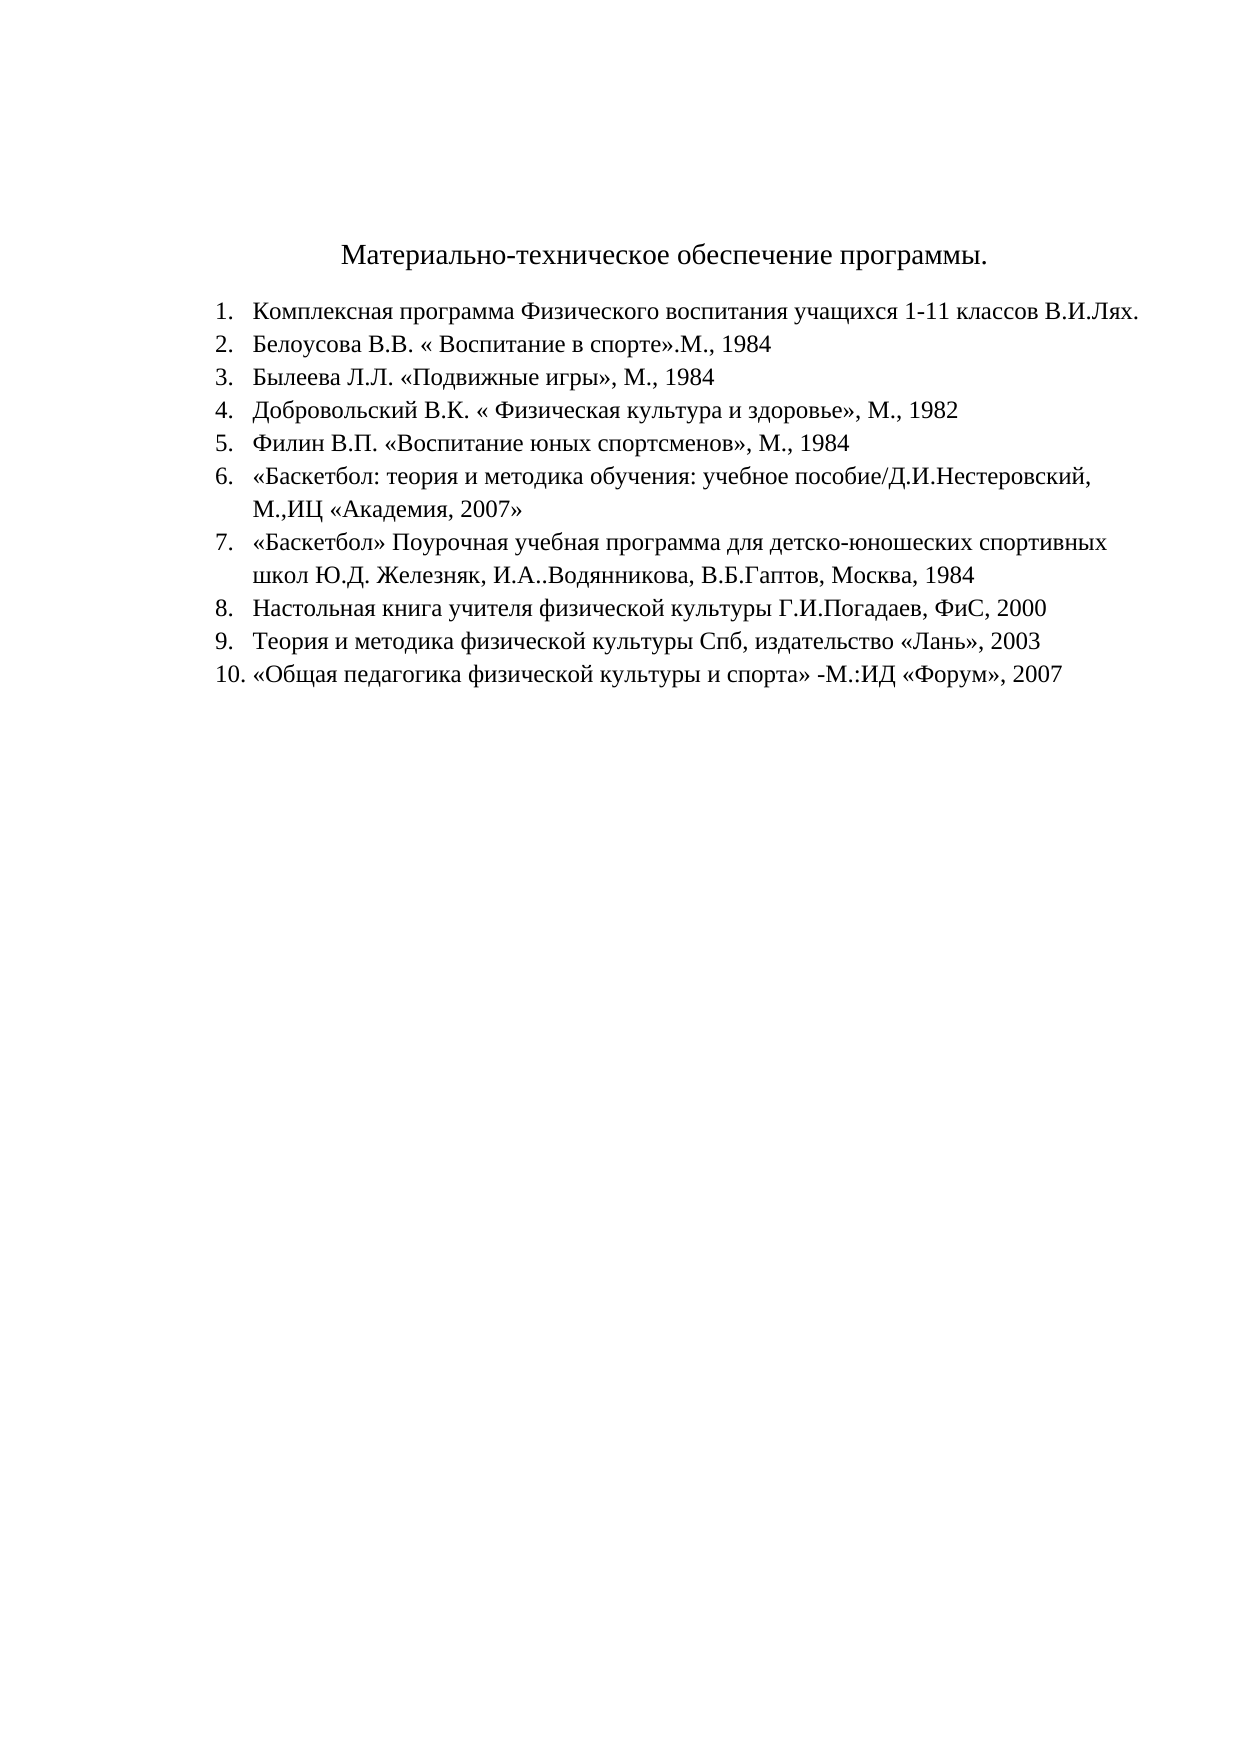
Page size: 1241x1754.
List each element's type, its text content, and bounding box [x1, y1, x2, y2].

list Теория и методика физической культуры Спб, издательство «Лань», 2003 [215, 626, 1152, 655]
list Добровольский В.К. « Физическая культура и здоровье», М., 1982 [215, 395, 1152, 424]
list Былеева Л.Л. «Подвижные игры», М., 1984 [215, 362, 1152, 391]
list «Общая педагогика физической культуры и спорта» -М.:ИД «Форум», 2007 [215, 659, 1152, 688]
list «Баскетбол: теория и методика обучения: учебное пособие/Д.И.Нестеровский, М.,ИЦ «Академия, 2007» [215, 461, 1152, 523]
list Белоусова В.В. « Воспитание в спорте».М., 1984 [215, 329, 1152, 358]
list «Баскетбол» Поурочная учебная программа для детско-юношеских спортивных школ Ю.Д. Железняк, И.А..Водянникова, В.Б.Гаптов, Москва, 1984 [215, 527, 1152, 589]
list Настольная книга учителя физической культуры Г.И.Погадаев, ФиС, 2000 [215, 593, 1152, 622]
list Комплексная программа Физического воспитания учащихся 1-11 классов В.И.Лях. [215, 296, 1152, 325]
list Филин В.П. «Воспитание юных спортсменов», М., 1984 [215, 428, 1152, 457]
text Материально-техническое обеспечение программы. [177, 237, 1152, 270]
